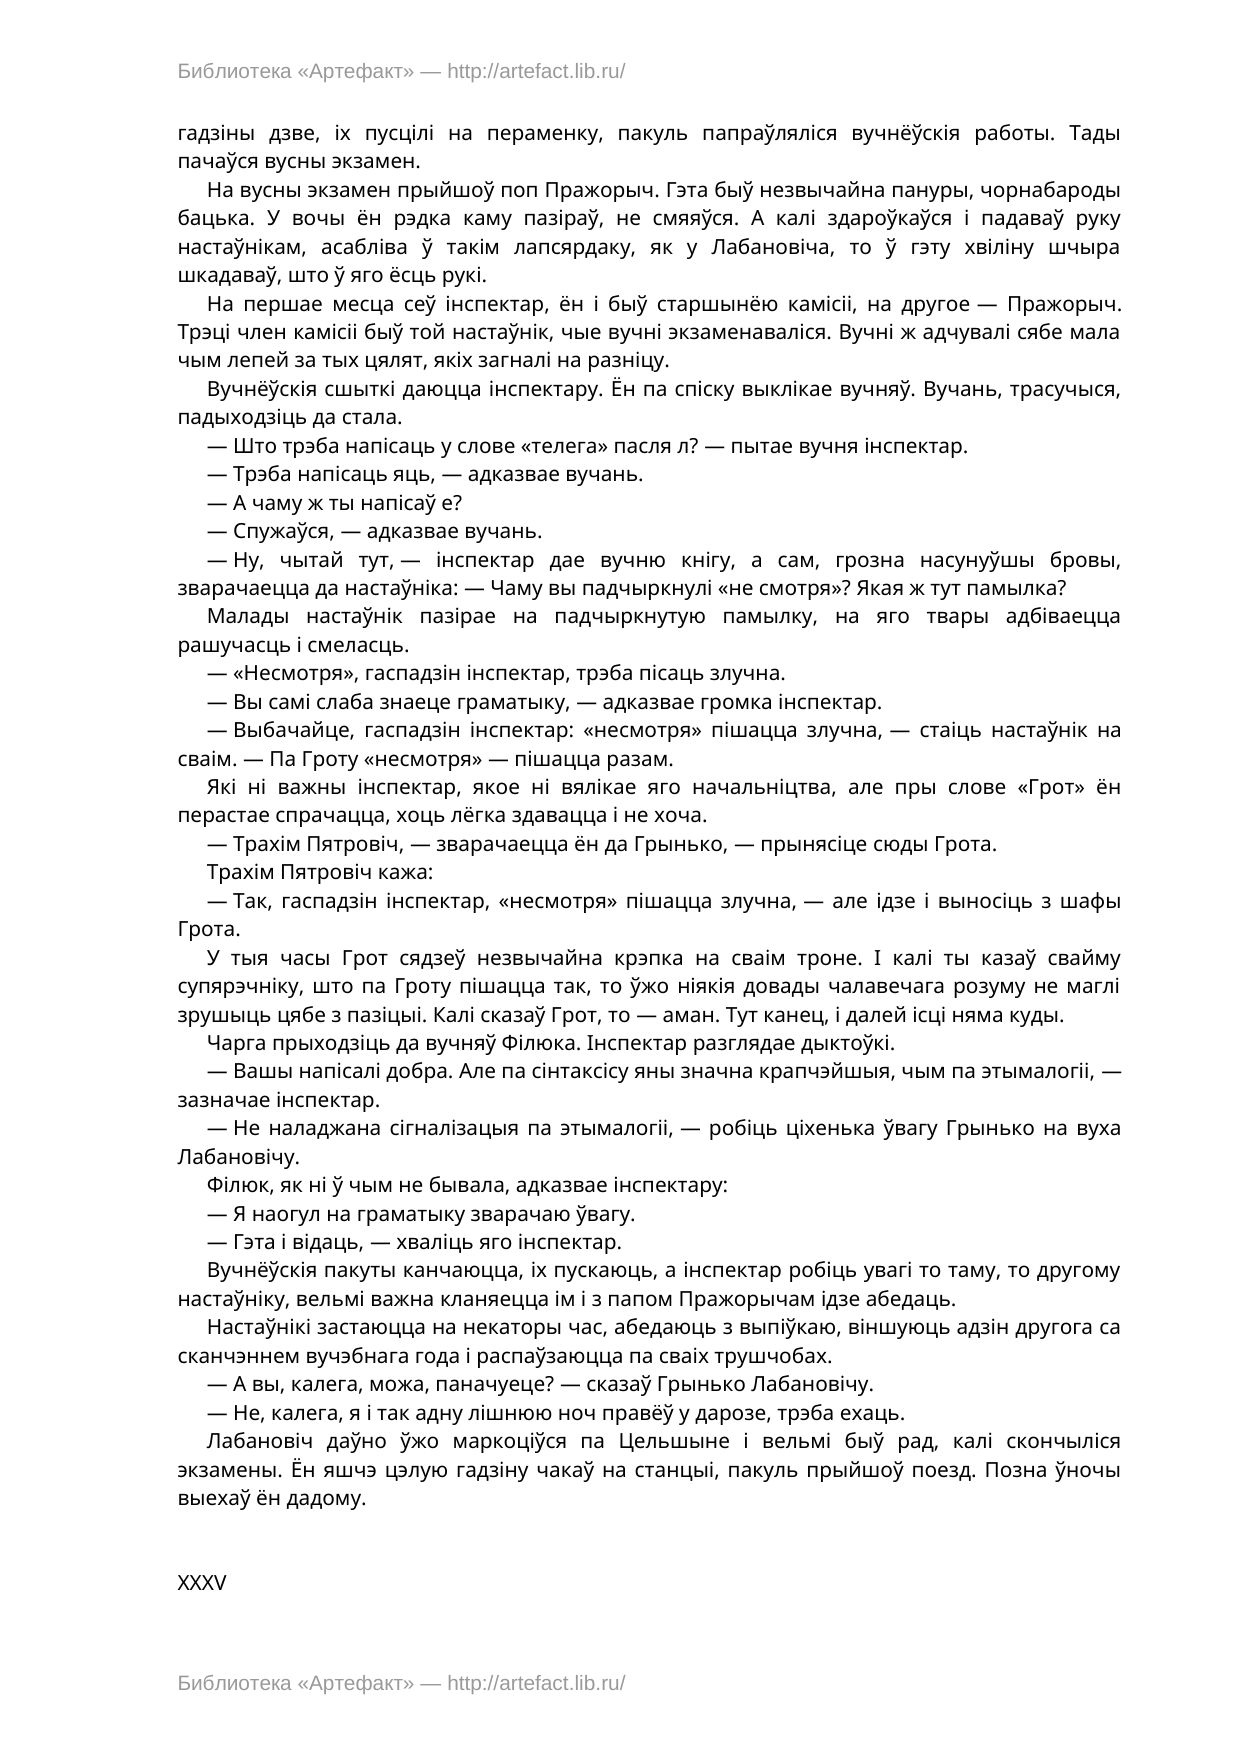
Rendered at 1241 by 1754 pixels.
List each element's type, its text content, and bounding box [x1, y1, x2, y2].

text — А чаму ж ты напісаў е? [177, 488, 1122, 516]
text Які ні важны інспектар, якое ні вялікае яго начальніцтва, але пры слове «Грот» ён перастае спрачацца, хоць лёгка здавацца і не хоча. [177, 772, 1122, 829]
text — Што трэба напісаць у слове «телега» пасля л? — пытае вучня інспектар. [177, 431, 1122, 459]
text — Трахім Пятровіч, — зварачаецца ён да Грынько, — прынясіце сюды Грота. [177, 829, 1122, 857]
text — Гэта і відаць, — хваліць яго інспектар. [177, 1227, 1122, 1256]
text — Вашы напісалі добра. Але па сінтаксісу яны значна крапчэйшыя, чым па этымалогіі, — зазначае інспектар. [177, 1057, 1122, 1113]
text У тыя часы Грот сядзеў незвычайна крэпка на сваім троне. І калі ты казаў свайму супярэчніку, што па Гроту пішацца так, то ўжо ніякія довады чалавечага розуму не маглі зрушыць цябе з пазіцыі. Калі сказаў Грот, то — аман. Тут канец, і далей ісці няма куды. [177, 943, 1122, 1028]
text Трахім Пятровіч кажа: [177, 857, 1122, 886]
text Вучнёўскія сшыткі даюцца інспектару. Ён па спіску выклікае вучняў. Вучань, трасучыся, падыходзіць да стала. [177, 374, 1122, 431]
text — Так, гаспадзін інспектар, «несмотря» пішацца злучна, — але ідзе і выносіць з шафы Грота. [177, 886, 1122, 943]
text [177, 118, 1122, 175]
text — Ну, чытай тут, — інспектар дае вучню кнігу, а сам, грозна насунуўшы бровы, зварачаецца да настаўніка: — Чаму вы падчыркнулі «не смотря»? Якая ж тут памылка? [177, 545, 1122, 602]
text Філюк, як ні ў чым не бывала, адказвае інспектару: [177, 1170, 1122, 1199]
text — Не наладжана сігналізацыя па этымалогіі, — робіць ціхенька ўвагу Грынько на вуха Лабановічу. [177, 1113, 1122, 1170]
text — Вы самі слаба знаеце граматыку, — адказвае громка інспектар. [177, 687, 1122, 715]
text — Я наогул на граматыку зварачаю ўвагу. [177, 1199, 1122, 1227]
text Настаўнікі застаюцца на некаторы час, абедаюць з выпіўкаю, віншуюць адзін другога са сканчэннем вучэбнага года і распаўзаюцца па сваіх трушчобах. [177, 1312, 1122, 1369]
text Малады настаўнік пазірае на падчыркнутую памылку, на яго твары адбіваецца рашучасць і смеласць. [177, 602, 1122, 658]
text — Не, калега, я і так адну лішнюю ноч правёў у дарозе, трэба ехаць. [177, 1398, 1122, 1426]
text — Трэба напісаць яць, — адказвае вучань. [177, 459, 1122, 488]
text Вучнёўскія пакуты канчаюцца, іх пускаюць, а інспектар робіць увагі то таму, то другому настаўніку, вельмі важна кланяецца ім і з папом Пражорычам ідзе абедаць. [177, 1256, 1122, 1312]
text — Выбачайце, гаспадзін інспектар: «несмотря» пішацца злучна, — стаіць настаўнік на сваім. — Па Гроту «несмотря» — пішацца разам. [177, 715, 1122, 772]
text Лабановіч даўно ўжо маркоціўся па Цельшыне і вельмі быў рад, калі скончыліся экзамены. Ён яшчэ цэлую гадзіну чакаў на станцыі, пакуль прыйшоў поезд. Позна ўночы выехаў ён дадому. [177, 1426, 1122, 1512]
text Чарга прыходзіць да вучняў Філюка. Інспектар разглядае дыктоўкі. [177, 1028, 1122, 1057]
text На першае месца сеў інспектар, ён і быў старшынёю камісіі, на другое — Пражорыч. Трэці член камісіі быў той настаўнік, чые вучні экзаменаваліся. Вучні ж адчувалі сябе мала чым лепей за тых цялят, якіх загналі на разніцу. [177, 289, 1122, 374]
text — «Несмотря», гаспадзін інспектар, трэба пісаць злучна. [177, 658, 1122, 687]
subtitle XXXV [177, 1568, 1122, 1597]
text — Спужаўся, — адказвае вучань. [177, 516, 1122, 545]
text На вусны экзамен прыйшоў поп Пражорыч. Гэта быў незвычайна пануры, чорнабароды бацька. У вочы ён рэдка каму пазіраў, не смяяўся. А калі здароўкаўся і падаваў руку настаўнікам, асабліва ў такім лапсярдаку, як у Лабановіча, то ў гэту хвіліну шчыра шкадаваў, што ў яго ёсць рукі. [177, 175, 1122, 289]
text — А вы, калега, можа, паначуеце? — сказаў Грынько Лабановічу. [177, 1369, 1122, 1398]
